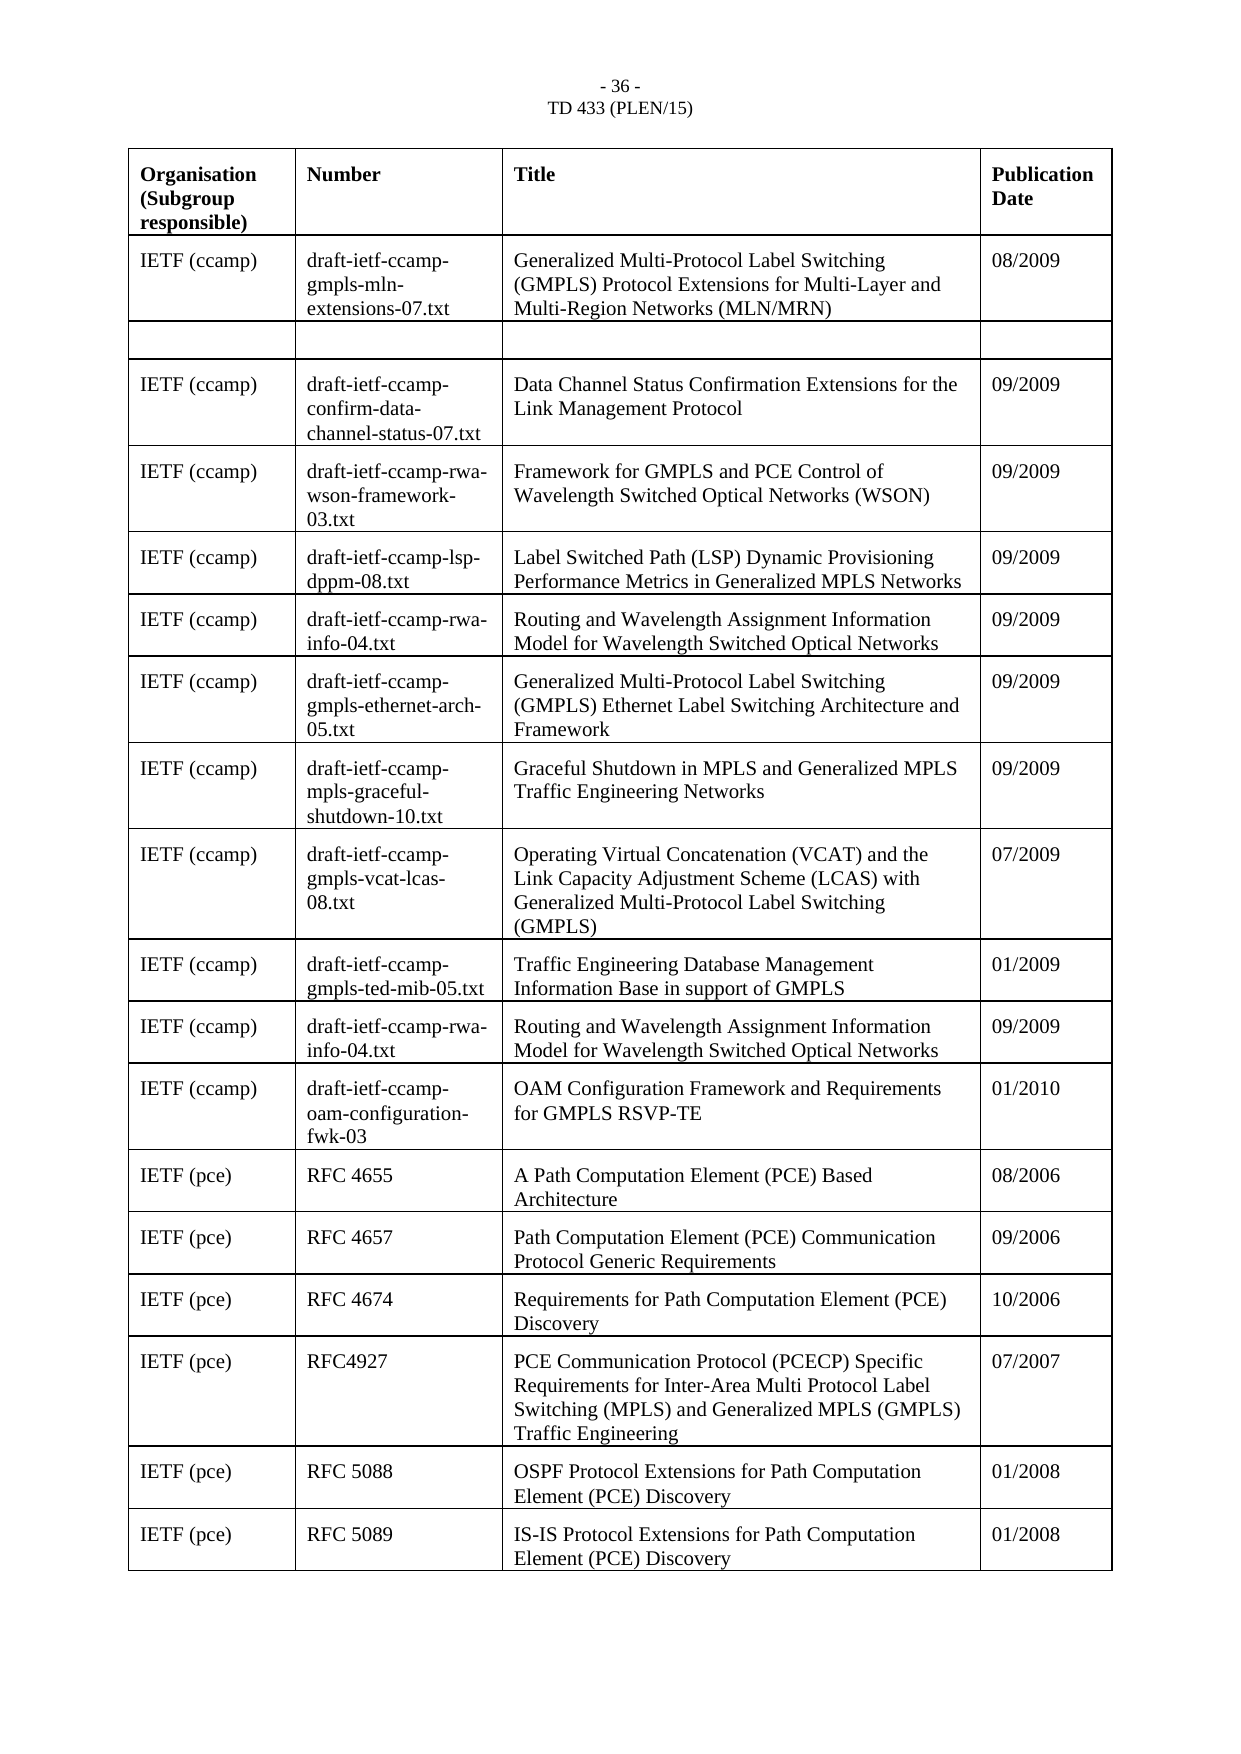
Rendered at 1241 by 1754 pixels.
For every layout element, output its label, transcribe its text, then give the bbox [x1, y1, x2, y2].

table_cell IETF (ccamp) [129, 236, 295, 320]
table_cell 01/2010 [981, 1064, 1111, 1148]
table_cell Operating Virtual Concatenation (VCAT) and the Link Capacity Adjustment Scheme (LCAS) with Generalized Multi-Protocol Label Switching (GMPLS) [503, 829, 980, 938]
table_cell 07/2009 [981, 829, 1111, 938]
table_header Publication Date [981, 149, 1111, 234]
table_cell IETF (pce) [129, 1447, 295, 1508]
table_cell Traffic Engineering Database Management Information Base in support of GMPLS [503, 940, 980, 1000]
table_cell 08/2006 [981, 1150, 1111, 1211]
table_cell 09/2009 [981, 1002, 1111, 1062]
table_cell IETF (ccamp) [129, 1064, 295, 1148]
table_cell RFC4927 [296, 1337, 502, 1445]
table_cell IETF (ccamp) [129, 595, 295, 655]
table_header Title [503, 149, 980, 234]
table_cell 01/2009 [981, 940, 1111, 1000]
table_cell IETF (ccamp) [129, 360, 295, 444]
table_cell 08/2009 [981, 236, 1111, 320]
table_cell draft-ietf-ccamp-gmpls-ethernet-arch-05.txt [296, 657, 502, 741]
table_cell draft-ietf-ccamp-gmpls-mln-extensions-07.txt [296, 236, 502, 320]
table_cell OAM Configuration Framework and Requirements for GMPLS RSVP-TE [503, 1064, 980, 1148]
table_cell IETF (ccamp) [129, 532, 295, 593]
table_cell draft-ietf-ccamp-rwa-info-04.txt [296, 1002, 502, 1062]
table_cell IETF (pce) [129, 1150, 295, 1211]
table_cell 10/2006 [981, 1275, 1111, 1335]
table_cell draft-ietf-ccamp-confirm-data-channel-status-07.txt [296, 360, 502, 444]
table_cell draft-ietf-ccamp-oam-configuration-fwk-03 [296, 1064, 502, 1148]
table_cell RFC 5088 [296, 1447, 502, 1508]
table_cell 01/2008 [981, 1509, 1111, 1570]
table_cell draft-ietf-ccamp-gmpls-vcat-lcas-08.txt [296, 829, 502, 938]
table_cell IETF (ccamp) [129, 940, 295, 1000]
table_cell draft-ietf-ccamp-lsp-dppm-08.txt [296, 532, 502, 593]
table_cell 09/2009 [981, 743, 1111, 828]
table_cell 09/2009 [981, 532, 1111, 593]
table_cell Routing and Wavelength Assignment Information Model for Wavelength Switched Optical Networks [503, 595, 980, 655]
table_cell IS-IS Protocol Extensions for Path Computation Element (PCE) Discovery [503, 1509, 980, 1570]
table_cell 07/2007 [981, 1337, 1111, 1445]
table_cell Framework for GMPLS and PCE Control of Wavelength Switched Optical Networks (WSON) [503, 446, 980, 531]
table_header Number [296, 149, 502, 234]
table_cell Generalized Multi-Protocol Label Switching (GMPLS) Protocol Extensions for Multi-Layer and Multi-Region Networks (MLN/MRN) [503, 236, 980, 320]
table_cell IETF (ccamp) [129, 657, 295, 741]
table_cell 09/2009 [981, 360, 1111, 444]
table_cell [129, 322, 295, 358]
table_cell IETF (pce) [129, 1337, 295, 1445]
table_cell Label Switched Path (LSP) Dynamic Provisioning Performance Metrics in Generalized MPLS Networks [503, 532, 980, 593]
table_cell IETF (pce) [129, 1212, 295, 1273]
table_cell RFC 5089 [296, 1509, 502, 1570]
table_cell draft-ietf-ccamp-rwa-wson-framework-03.txt [296, 446, 502, 531]
table_cell 09/2006 [981, 1212, 1111, 1273]
table_cell draft-ietf-ccamp-mpls-graceful-shutdown-10.txt [296, 743, 502, 828]
table_cell Requirements for Path Computation Element (PCE) Discovery [503, 1275, 980, 1335]
table_cell Routing and Wavelength Assignment Information Model for Wavelength Switched Optical Networks [503, 1002, 980, 1062]
table_cell IETF (ccamp) [129, 446, 295, 531]
table_cell RFC 4657 [296, 1212, 502, 1273]
table_cell IETF (ccamp) [129, 1002, 295, 1062]
table_cell A Path Computation Element (PCE) Based Architecture [503, 1150, 980, 1211]
table_cell RFC 4655 [296, 1150, 502, 1211]
table_cell RFC 4674 [296, 1275, 502, 1335]
table_cell Path Computation Element (PCE) Communication Protocol Generic Requirements [503, 1212, 980, 1273]
table_header Organisation (Subgroup responsible) [129, 149, 295, 234]
table_cell Generalized Multi-Protocol Label Switching (GMPLS) Ethernet Label Switching Architecture and Framework [503, 657, 980, 741]
table_cell draft-ietf-ccamp-rwa-info-04.txt [296, 595, 502, 655]
table_cell [296, 322, 502, 358]
table_cell 09/2009 [981, 446, 1111, 531]
table_cell [981, 322, 1111, 358]
table_cell PCE Communication Protocol (PCECP) Specific Requirements for Inter-Area Multi Protocol Label Switching (MPLS) and Generalized MPLS (GMPLS) Traffic Engineering [503, 1337, 980, 1445]
table_cell 09/2009 [981, 595, 1111, 655]
table_cell Graceful Shutdown in MPLS and Generalized MPLS Traffic Engineering Networks [503, 743, 980, 828]
table_cell draft-ietf-ccamp-gmpls-ted-mib-05.txt [296, 940, 502, 1000]
table_cell IETF (ccamp) [129, 743, 295, 828]
table_cell 09/2009 [981, 657, 1111, 741]
table_cell 01/2008 [981, 1447, 1111, 1508]
table_cell IETF (ccamp) [129, 829, 295, 938]
table_cell OSPF Protocol Extensions for Path Computation Element (PCE) Discovery [503, 1447, 980, 1508]
table_cell IETF (pce) [129, 1275, 295, 1335]
table_cell [503, 322, 980, 358]
table_cell IETF (pce) [129, 1509, 295, 1570]
table_cell Data Channel Status Confirmation Extensions for the Link Management Protocol [503, 360, 980, 444]
